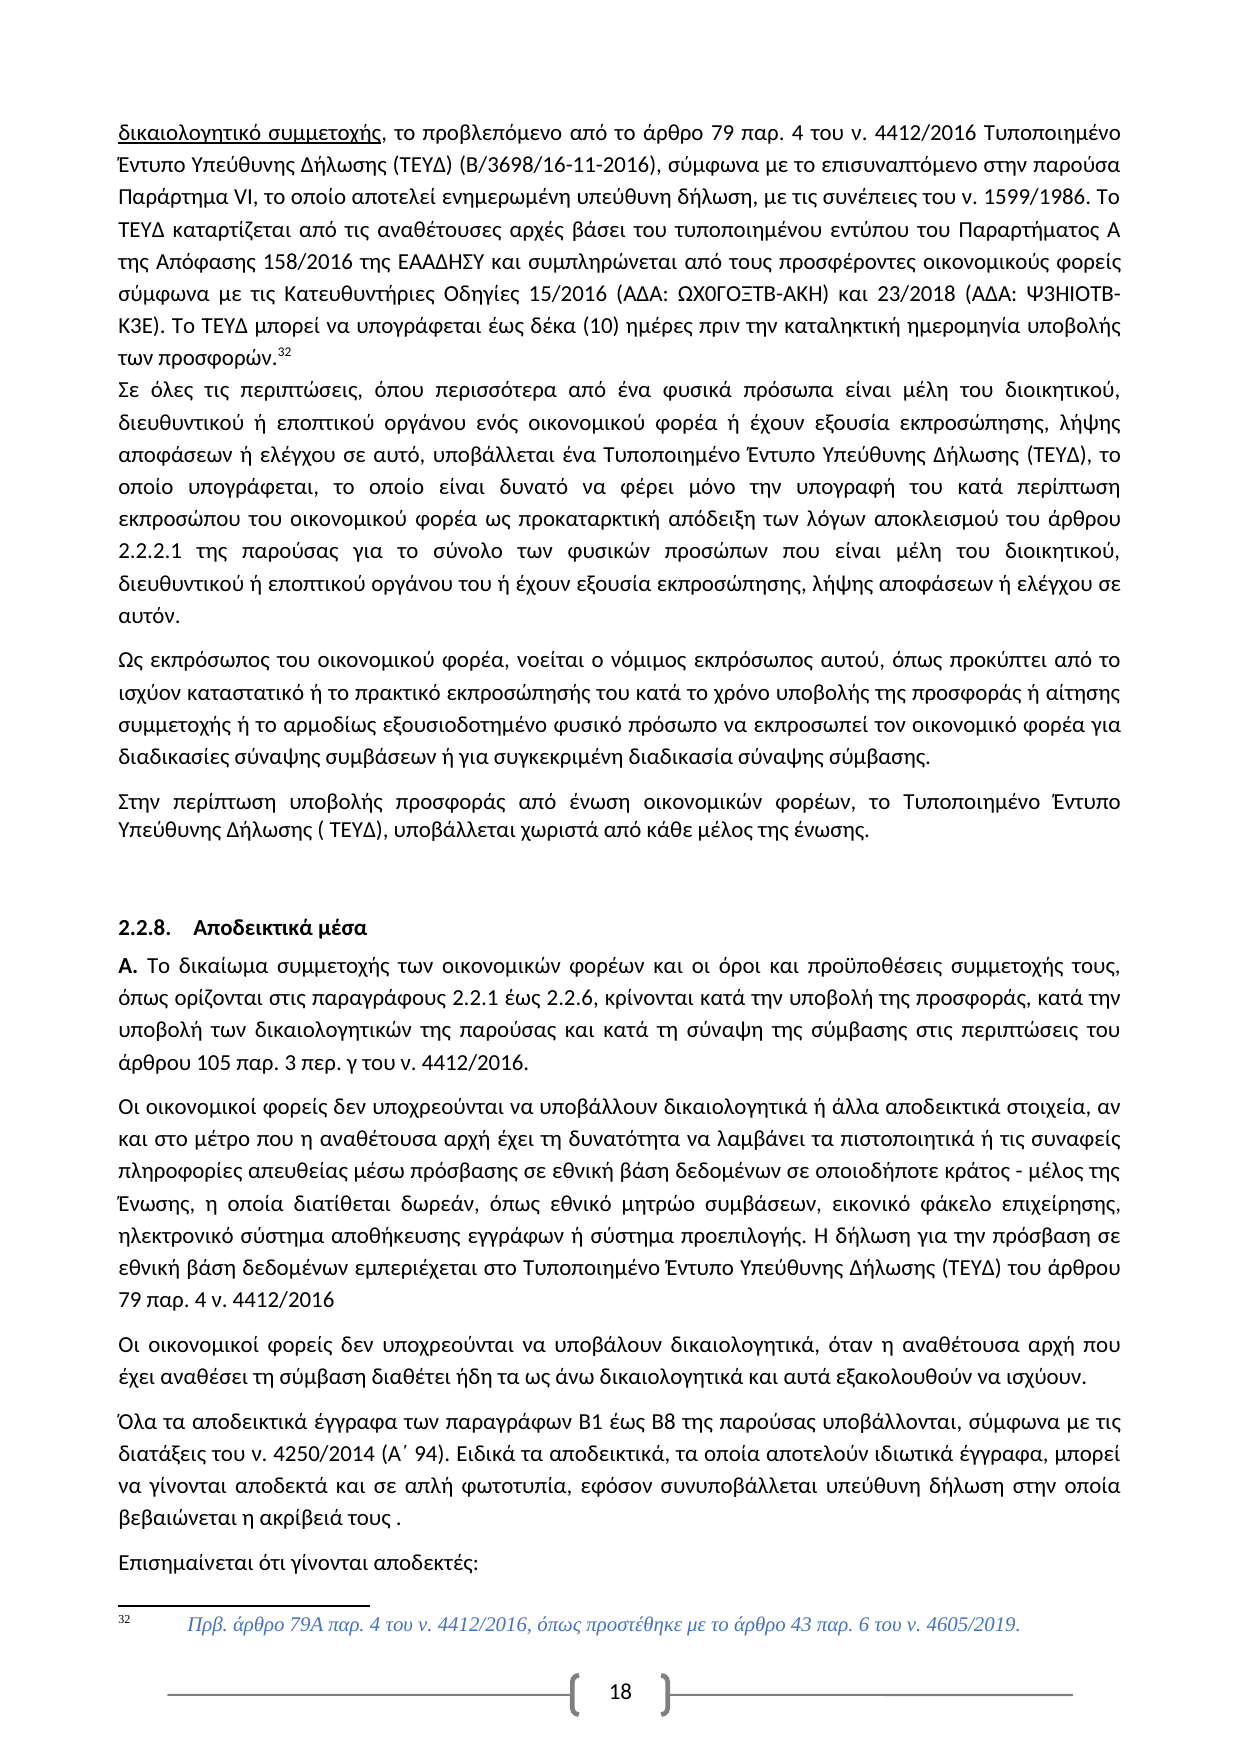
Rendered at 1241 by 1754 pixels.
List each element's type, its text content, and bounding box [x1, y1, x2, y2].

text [118, 118, 1122, 371]
text Οι οικονομικοί φορείς δεν υποχρεούνται να υποβάλλουν δικαιολογητικά ή άλλα αποδεικτικά στοιχεία, αν και στο μέτρο που η αναθέτουσα αρχή έχει τη δυνατότητα να λαμβάνει τα πιστοποιητικά ή τις συναφείς πληροφορίες απευθείας μέσω πρόσβασης σε εθνική βάση δεδομένων σε οποιοδήποτε κράτος - μέλος της Ένωσης, η οποία διατίθεται δωρεάν, όπως εθνικό μητρώο συμβάσεων, εικονικό φάκελο επιχείρησης, ηλεκτρονικό σύστημα αποθήκευσης εγγράφων ή σύστημα προεπιλογής. Η δήλωση για την πρόσβαση σε εθνική βάση δεδομένων εμπεριέχεται στο Τυποποιημένο Έντυπο Υπεύθυνης Δήλωσης (ΤΕΥΔ) του άρθρου 79 παρ. 4 ν. 4412/2016 [118, 1092, 1122, 1313]
text Όλα τα αποδεικτικά έγγραφα των παραγράφων Β1 έως Β8 της παρούσας υποβάλλονται, σύμφωνα με τις διατάξεις του ν. 4250/2014 (Α΄ 94). Ειδικά τα αποδεικτικά, τα οποία αποτελούν ιδιωτικά έγγραφα, μπορεί να γίνονται αποδεκτά και σε απλή φωτοτυπία, εφόσον συνυποβάλλεται υπεύθυνη δήλωση στην οποία βεβαιώνεται η ακρίβειά τους . [118, 1407, 1122, 1532]
text Σε όλες τις περιπτώσεις, όπου περισσότερα από ένα φυσικά πρόσωπα είναι μέλη του διοικητικού, διευθυντικού ή εποπτικού οργάνου ενός οικονομικού φορέα ή έχουν εξουσία εκπροσώπησης, λήψης αποφάσεων ή ελέγχου σε αυτό, υποβάλλεται ένα Τυποποιημένο Έντυπο Υπεύθυνης Δήλωσης (ΤΕΥΔ), το οποίο υπογράφεται, το οποίο είναι δυνατό να φέρει μόνο την υπογραφή του κατά περίπτωση εκπροσώπου του οικονομικού φορέα ως προκαταρκτική απόδειξη των λόγων αποκλεισμού του άρθρου 2.2.2.1 της παρούσας για το σύνολο των φυσικών προσώπων που είναι μέλη του διοικητικού, διευθυντικού ή εποπτικού οργάνου του ή έχουν εξουσία εκπροσώπησης, λήψης αποφάσεων ή ελέγχου σε αυτόν. [118, 376, 1122, 629]
subtitle 2.2.8. Αποδεικτικά μέσα [118, 913, 1122, 941]
text Οι οικονομικοί φορείς δεν υποχρεούνται να υποβάλουν δικαιολογητικά, όταν η αναθέτουσα αρχή που έχει αναθέσει τη σύμβαση διαθέτει ήδη τα ως άνω δικαιολογητικά και αυτά εξακολουθούν να ισχύουν. [118, 1330, 1122, 1390]
text Στην περίπτωση υποβολής προσφοράς από ένωση οικονομικών φορέων, το Τυποποιημένο Έντυπο Υπεύθυνης Δήλωσης ( ΤΕΥΔ), υποβάλλεται χωριστά από κάθε μέλος της ένωσης. [118, 787, 1122, 843]
text Ως εκπρόσωπος του οικονομικού φορέα, νοείται ο νόμιμος εκπρόσωπος αυτού, όπως προκύπτει από το ισχύον καταστατικό ή το πρακτικό εκπροσώπησής του κατά το χρόνο υποβολής της προσφοράς ή αίτησης συμμετοχής ή το αρμοδίως εξουσιοδοτημένο φυσικό πρόσωπο να εκπροσωπεί τον οικονομικό φορέα για διαδικασίες σύναψης συμβάσεων ή για συγκεκριμένη διαδικασία σύναψης σύμβασης. [118, 646, 1122, 770]
text Επισημαίνεται ότι γίνονται αποδεκτές: [118, 1548, 1122, 1576]
text Α. Το δικαίωμα συμμετοχής των οικονομικών φορέων και οι όροι και προϋποθέσεις συμμετοχής τους, όπως ορίζονται στις παραγράφους 2.2.1 έως 2.2.6, κρίνονται κατά την υποβολή της προσφοράς, κατά την υποβολή των δικαιολογητικών της παρούσας και κατά τη σύναψη της σύμβασης στις περιπτώσεις του άρθρου 105 παρ. 3 περ. γ του ν. 4412/2016. [118, 951, 1122, 1076]
